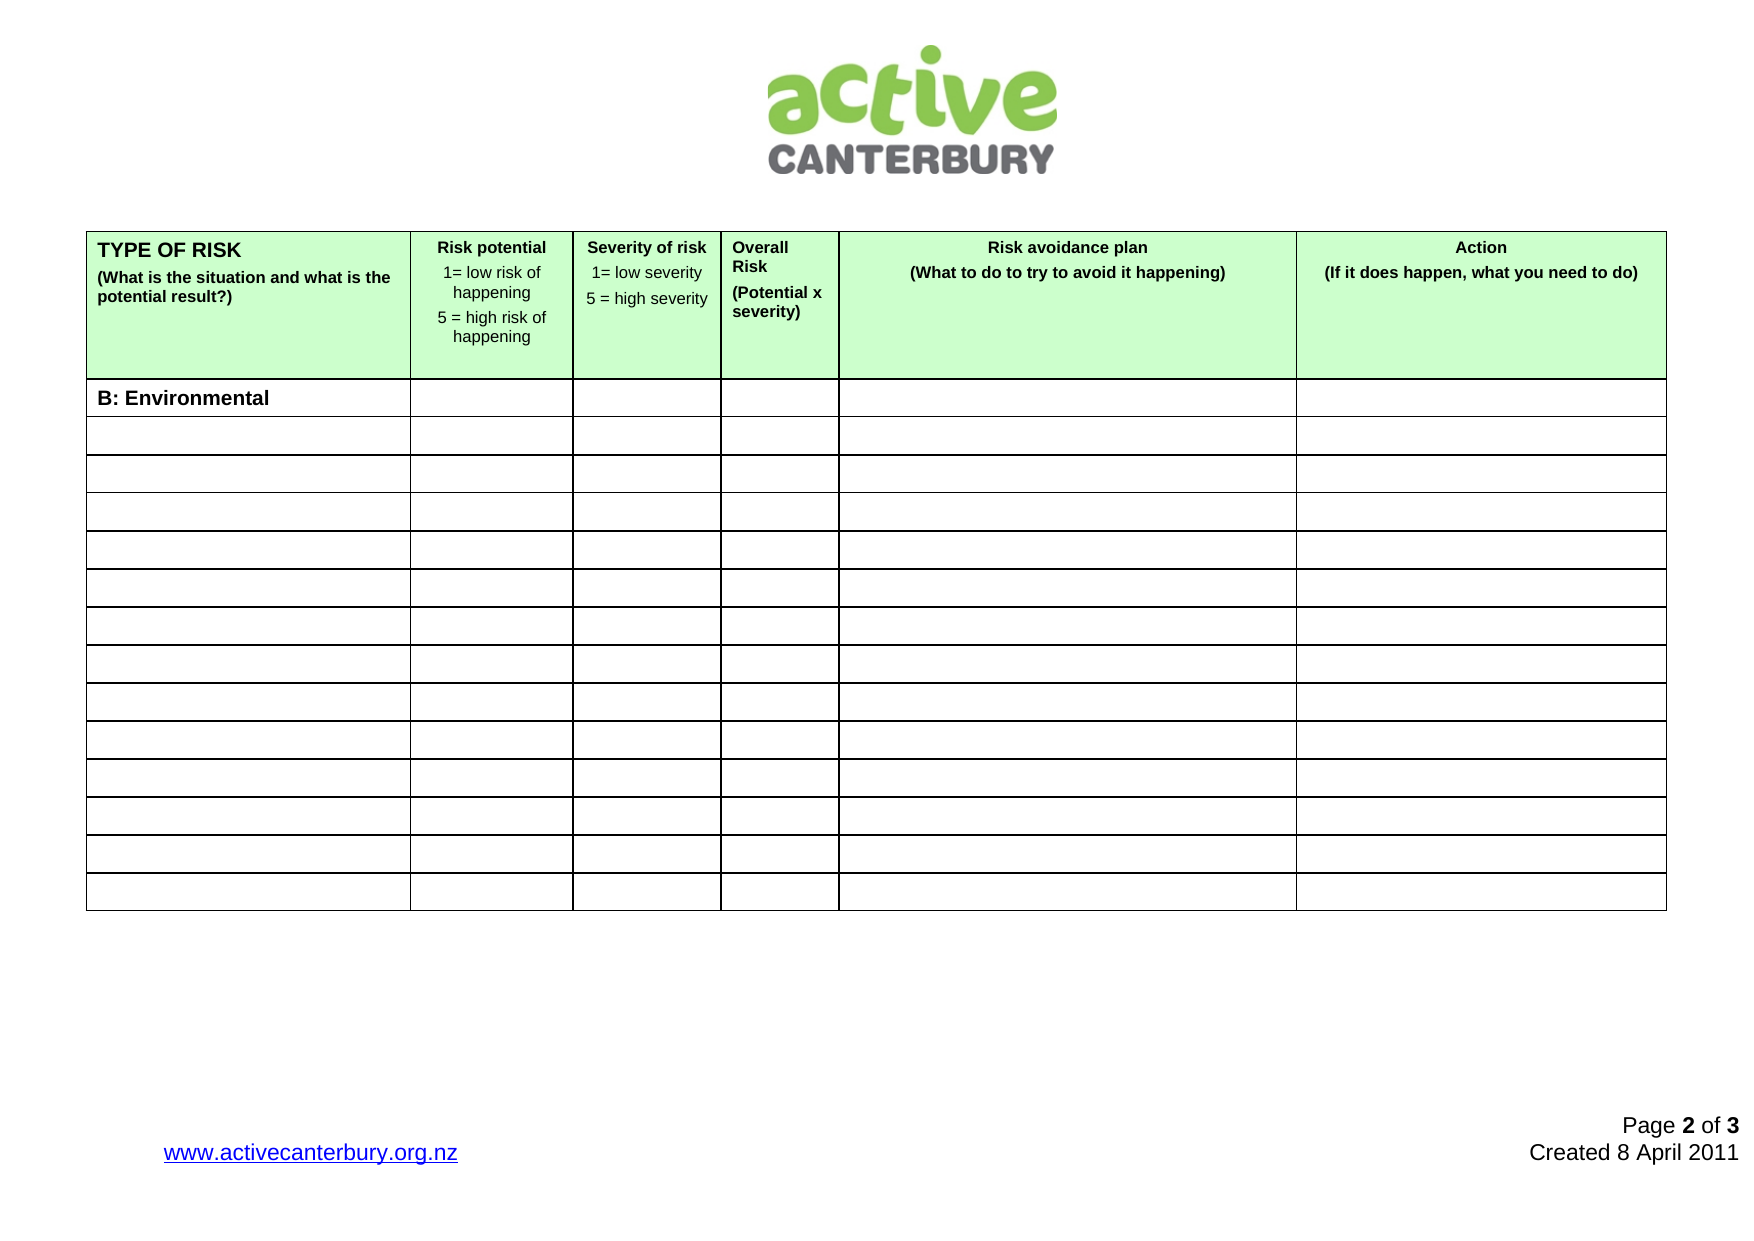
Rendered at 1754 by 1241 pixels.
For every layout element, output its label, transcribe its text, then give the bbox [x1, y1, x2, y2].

table_cell [1297, 874, 1666, 910]
table_header Overall Risk (Potential x severity) [722, 232, 838, 378]
table_cell [411, 722, 572, 758]
table_cell [722, 417, 838, 454]
table_cell [87, 456, 410, 492]
table_cell [722, 684, 838, 720]
table_cell [1297, 646, 1666, 682]
table_cell [840, 532, 1296, 568]
table_cell [840, 798, 1296, 834]
table_header Severity of risk 1= low severity 5 = high severity [574, 232, 720, 378]
table_cell [840, 608, 1296, 644]
table_cell [574, 532, 720, 568]
table_cell [1297, 760, 1666, 796]
table_cell [1297, 836, 1666, 872]
table_cell [722, 532, 838, 568]
table_cell [411, 646, 572, 682]
picture [767, 45, 1057, 174]
table_cell [574, 684, 720, 720]
table_cell [411, 570, 572, 606]
table_cell [840, 836, 1296, 872]
table_cell [411, 760, 572, 796]
table_cell [722, 570, 838, 606]
table_cell [722, 836, 838, 872]
table_cell [574, 417, 720, 454]
table_cell [722, 646, 838, 682]
table_cell [1297, 798, 1666, 834]
table_cell [722, 608, 838, 644]
table_cell [574, 760, 720, 796]
table_cell [87, 684, 410, 720]
table_cell [840, 646, 1296, 682]
table_cell B: Environmental [87, 380, 410, 416]
table_cell [87, 760, 410, 796]
table_cell [87, 722, 410, 758]
table_cell [411, 493, 572, 530]
table_cell [840, 570, 1296, 606]
table_cell [574, 380, 720, 416]
table_cell [1297, 493, 1666, 530]
table_cell [87, 493, 410, 530]
table_cell [411, 798, 572, 834]
table_cell [574, 722, 720, 758]
table_cell [574, 874, 720, 910]
table_cell [722, 760, 838, 796]
table_cell [722, 380, 838, 416]
table_cell [840, 760, 1296, 796]
table_cell [87, 874, 410, 910]
table_cell [87, 608, 410, 644]
table_cell [1297, 608, 1666, 644]
table_cell [411, 684, 572, 720]
table_cell [574, 836, 720, 872]
table_header TYPE OF RISK (What is the situation and what is the potential result?) [87, 232, 410, 378]
table_cell [574, 798, 720, 834]
table_cell [574, 493, 720, 530]
table_cell [574, 570, 720, 606]
table_cell [1297, 532, 1666, 568]
table_cell [1297, 380, 1666, 416]
table_cell [411, 608, 572, 644]
table_cell [722, 874, 838, 910]
table_cell [840, 456, 1296, 492]
table_cell [411, 836, 572, 872]
table_cell [574, 646, 720, 682]
table_header Action (If it does happen, what you need to do) [1297, 232, 1666, 378]
table_cell [574, 608, 720, 644]
table_cell [1297, 456, 1666, 492]
table_cell [722, 493, 838, 530]
table_cell [411, 874, 572, 910]
table_cell [722, 456, 838, 492]
table_header Risk avoidance plan (What to do to try to avoid it happening) [840, 232, 1296, 378]
table_cell [411, 532, 572, 568]
table_cell [840, 493, 1296, 530]
table_cell [840, 722, 1296, 758]
table_cell [411, 456, 572, 492]
table_cell [722, 722, 838, 758]
table_cell [1297, 684, 1666, 720]
table_cell [840, 417, 1296, 454]
table_cell [87, 417, 410, 454]
table_cell [411, 417, 572, 454]
table_cell [87, 798, 410, 834]
table_cell [87, 836, 410, 872]
table_cell [840, 874, 1296, 910]
table_cell [411, 380, 572, 416]
table_cell [87, 646, 410, 682]
table_cell [840, 684, 1296, 720]
table_cell [1297, 722, 1666, 758]
table_cell [87, 570, 410, 606]
table_cell [840, 380, 1296, 416]
table_cell [1297, 570, 1666, 606]
table_cell [87, 532, 410, 568]
table_cell [1297, 417, 1666, 454]
table_cell [722, 798, 838, 834]
table_header Risk potential 1= low risk of happening 5 = high risk of happening [411, 232, 572, 378]
table_cell [574, 456, 720, 492]
